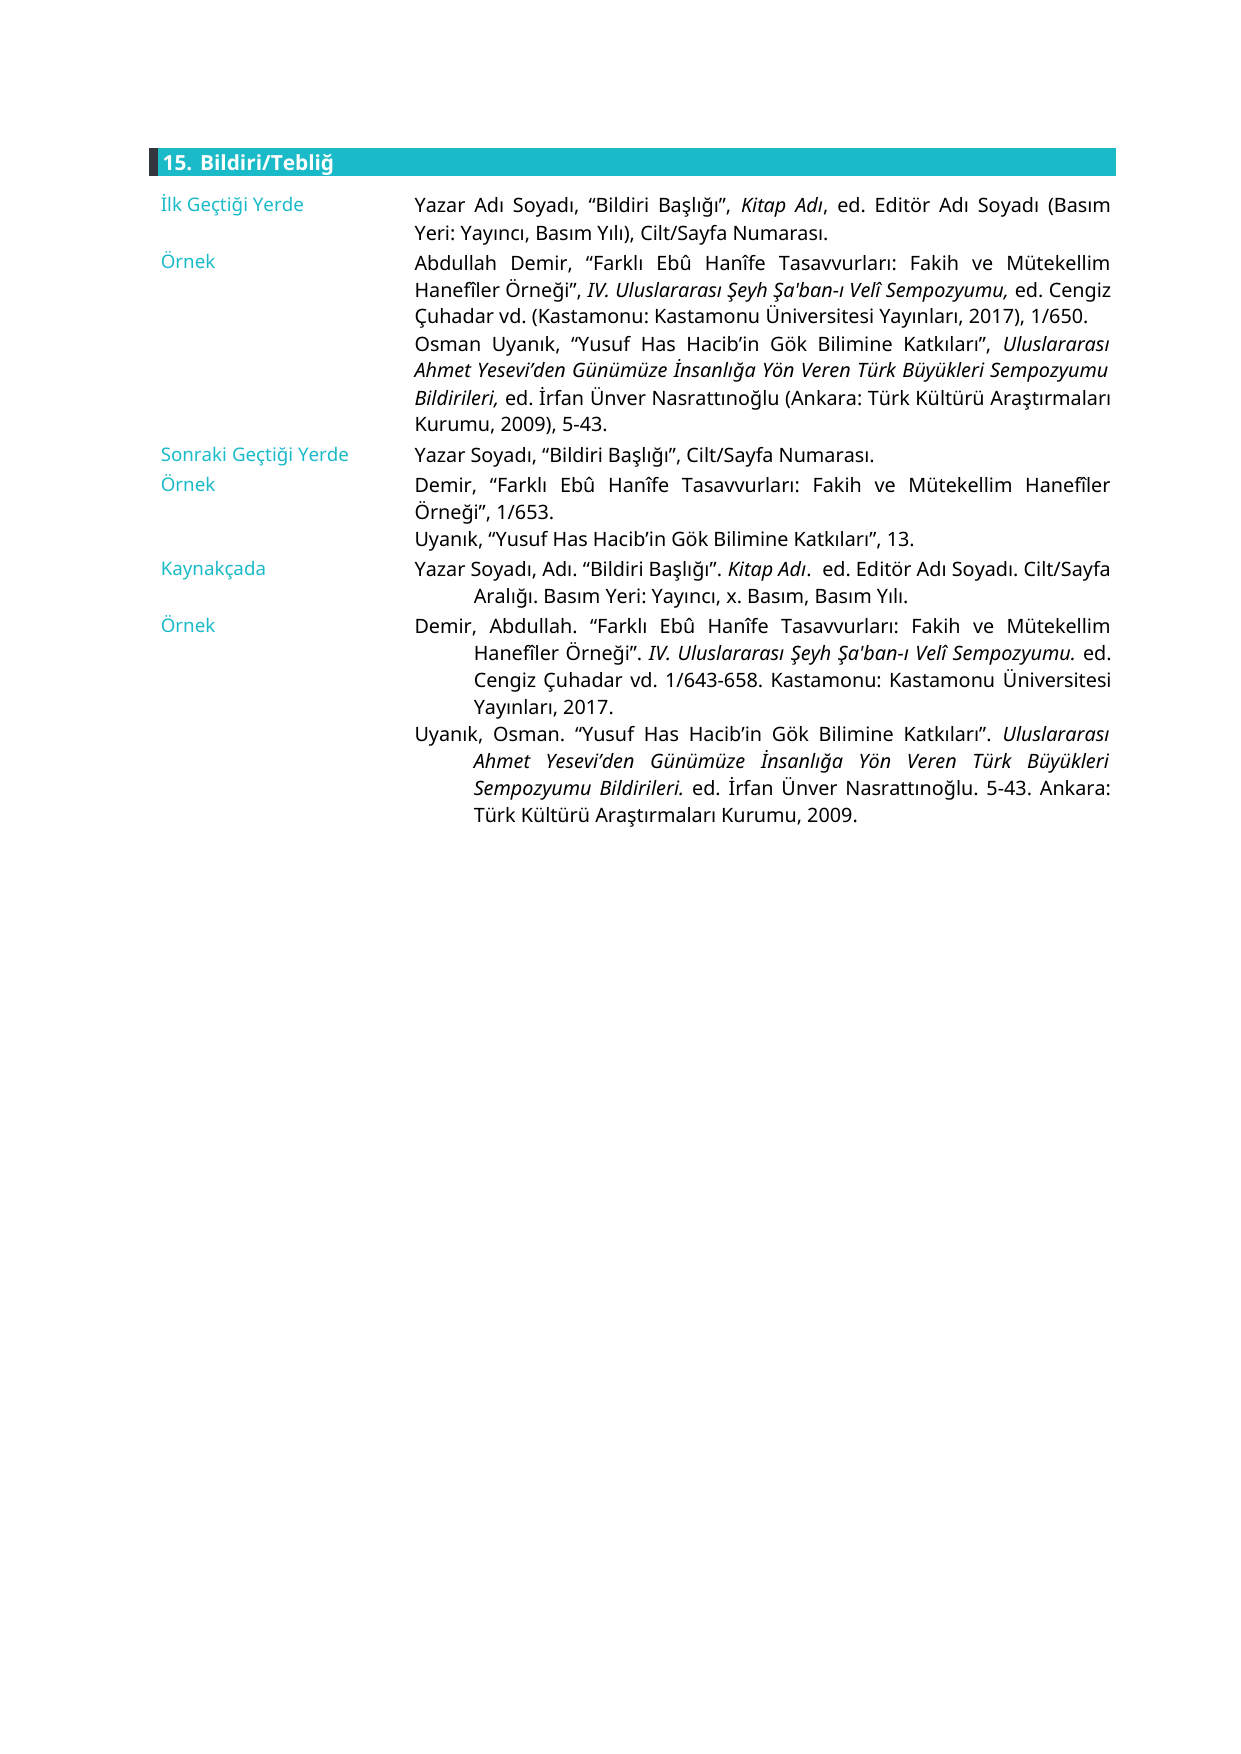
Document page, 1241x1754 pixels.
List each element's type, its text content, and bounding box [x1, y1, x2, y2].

table_cell Yazar Soyadı, “Bildiri Başlığı”, Cilt/Sayfa Numarası. [405, 441, 1121, 468]
table_cell Örnek [151, 612, 402, 828]
table_cell Sonraki Geçtiği Yerde [151, 441, 402, 468]
subtitle Bildiri/Tebliğ [158, 148, 1116, 176]
table_cell Demir, Abdullah. “Farklı Ebû Hanîfe Tasavvurları: Fakih ve Mütekellim Hanefîler Örneği”. IV. Uluslararası Şeyh Şa'ban-ı Velî Sempozyumu. ed. Cengiz Çuhadar vd. 1/643-658. Kastamonu: Kastamonu Üniversitesi Yayınları, 2017. Uyanık, Osman. “Yusuf Has Hacib’in Gök Bilimine Katkıları”. Uluslararası Ahmet Yesevi’den Günümüze İnsanlığa Yön Veren Türk Büyükleri Sempozyumu Bildirileri. ed. İrfan Ünver Nasrattınoğlu. 5-43. Ankara: Türk Kültürü Araştırmaları Kurumu, 2009. [405, 612, 1121, 828]
table_header Yazar Adı Soyadı, “Bildiri Başlığı”, Kitap Adı, ed. Editör Adı Soyadı (Basım Yeri: Yayıncı, Basım Yılı), Cilt/Sayfa Numarası. [405, 192, 1121, 246]
table_header İlk Geçtiği Yerde [151, 192, 402, 246]
table_cell Örnek [151, 471, 402, 552]
table_cell Örnek [151, 249, 402, 438]
table_cell Yazar Soyadı, Adı. “Bildiri Başlığı”. Kitap Adı. ed. Editör Adı Soyadı. Cilt/Sayfa Aralığı. Basım Yeri: Yayıncı, x. Basım, Basım Yılı. [405, 555, 1121, 609]
table_cell Kaynakçada [151, 555, 402, 609]
table_cell Abdullah Demir, “Farklı Ebû Hanîfe Tasavvurları: Fakih ve Mütekellim Hanefîler Örneği”, IV. Uluslararası Şeyh Şa'ban-ı Velî Sempozyumu, ed. Cengiz Çuhadar vd. (Kastamonu: Kastamonu Üniversitesi Yayınları, 2017), 1/650. Osman Uyanık, “Yusuf Has Hacib’in Gök Bilimine Katkıları”, Uluslararası Ahmet Yesevi’den Günümüze İnsanlığa Yön Veren Türk Büyükleri Sempozyumu Bildirileri, ed. İrfan Ünver Nasrattınoğlu (Ankara: Türk Kültürü Araştırmaları Kurumu, 2009), 5-43. [405, 249, 1121, 438]
table_cell Demir, “Farklı Ebû Hanîfe Tasavvurları: Fakih ve Mütekellim Hanefîler Örneği”, 1/653. Uyanık, “Yusuf Has Hacib’in Gök Bilimine Katkıları”, 13. [405, 471, 1121, 552]
